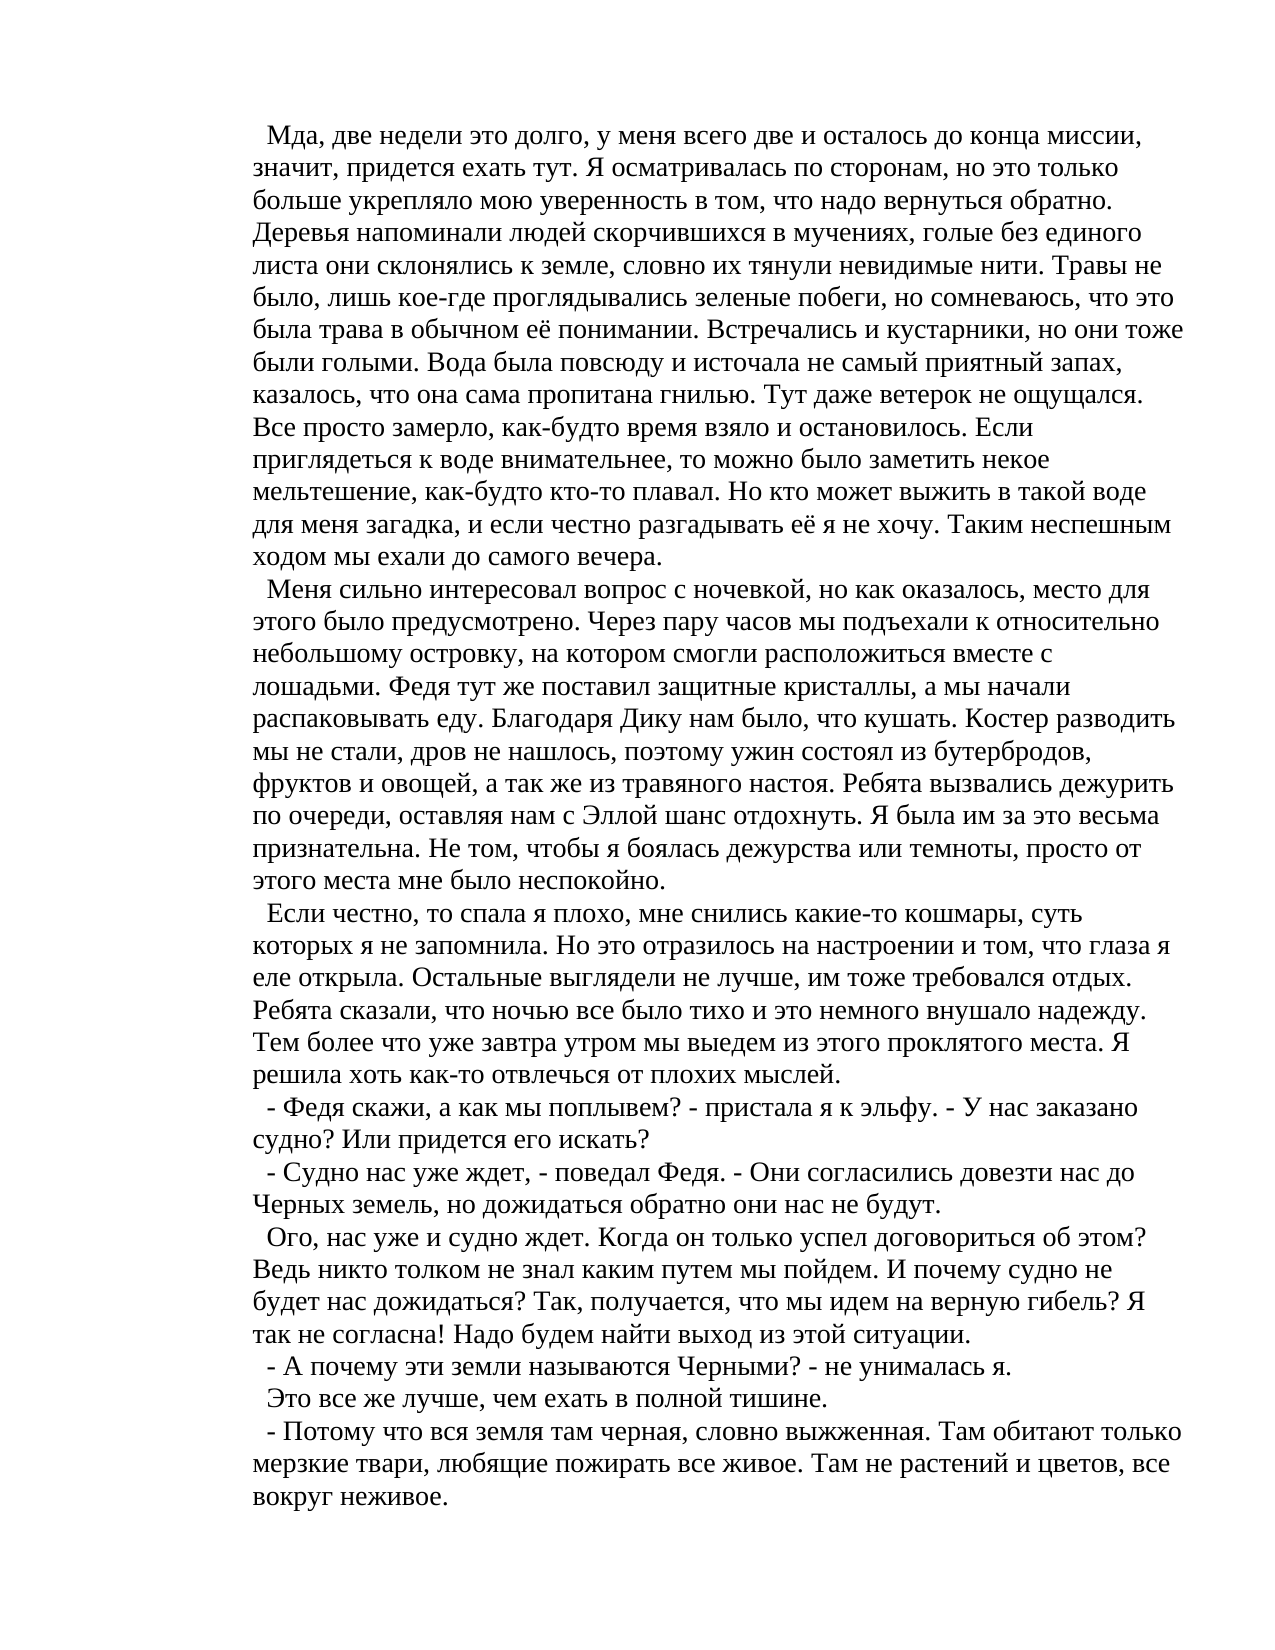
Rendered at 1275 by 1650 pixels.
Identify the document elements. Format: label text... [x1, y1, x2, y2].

text Мда, две недели это долго, у меня всего две и осталось до конца миссии, значит, придется ехать тут. Я осматривалась по сторонам, но это только больше укрепляло мою уверенность в том, что надо вернуться обратно. Деревья напоминали людей скорчившихся в мучениях, голые без единого листа они склонялись к земле, словно их тянули невидимые нити. Травы не было, лишь кое-где проглядывались зеленые побеги, но сомневаюсь, что это была трава в обычном её понимании. Встречались и кустарники, но они тоже были голыми. Вода была повсюду и источала не самый приятный запах, казалось, что она сама пропитана гнилью. Тут даже ветерок не ощущался. Все просто замерло, как-будто время взяло и остановилось. Если приглядеться к воде внимательнее, то можно было заметить некое мельтешение, как-будто кто-то плавал. Но кто может выжить в такой воде для меня загадка, и если честно разгадывать её я не хочу. Таким неспешным ходом мы ехали до самого вечера. [252, 118, 1186, 572]
text - А почему эти земли называются Черными? - не унималась я. [252, 1349, 1186, 1382]
text - Федя скажи, а как мы поплывем? - пристала я к эльфу. - У нас заказано судно? Или придется его искать? [252, 1090, 1186, 1155]
text Это все же лучше, чем ехать в полной тишине. [252, 1382, 1186, 1414]
text Если честно, то спала я плохо, мне снились какие-то кошмары, суть которых я не запомнила. Но это отразилось на настроении и том, что глаза я еле открыла. Остальные выглядели не лучше, им тоже требовался отдых. Ребята сказали, что ночью все было тихо и это немного внушало надежду. Тем более что уже завтра утром мы выедем из этого проклятого места. Я решила хоть как-то отвлечься от плохих мыслей. [252, 896, 1186, 1090]
text - Потому что вся земля там черная, словно выжженная. Там обитают только мерзкие твари, любящие пожирать все живое. Там не растений и цветов, все вокруг неживое. [252, 1414, 1186, 1511]
text - Судно нас уже ждет, - поведал Федя. - Они согласились довезти нас до Черных земель, но дожидаться обратно они нас не будут. [252, 1155, 1186, 1219]
text Ого, нас уже и судно ждет. Когда он только успел договориться об этом? Ведь никто толком не знал каким путем мы пойдем. И почему судно не будет нас дожидаться? Так, получается, что мы идем на верную гибель? Я так не согласна! Надо будем найти выход из этой ситуации. [252, 1219, 1186, 1349]
text Меня сильно интересовал вопрос с ночевкой, но как оказалось, место для этого было предусмотрено. Через пару часов мы подъехали к относительно небольшому островку, на котором смогли расположиться вместе с лошадьми. Федя тут же поставил защитные кристаллы, а мы начали распаковывать еду. Благодаря Дику нам было, что кушать. Костер разводить мы не стали, дров не нашлось, поэтому ужин состоял из бутербродов, фруктов и овощей, а так же из травяного настоя. Ребята вызвались дежурить по очереди, оставляя нам с Эллой шанс отдохнуть. Я была им за это весьма признательна. Не том, чтобы я боялась дежурства или темноты, просто от этого места мне было неспокойно. [252, 572, 1186, 896]
